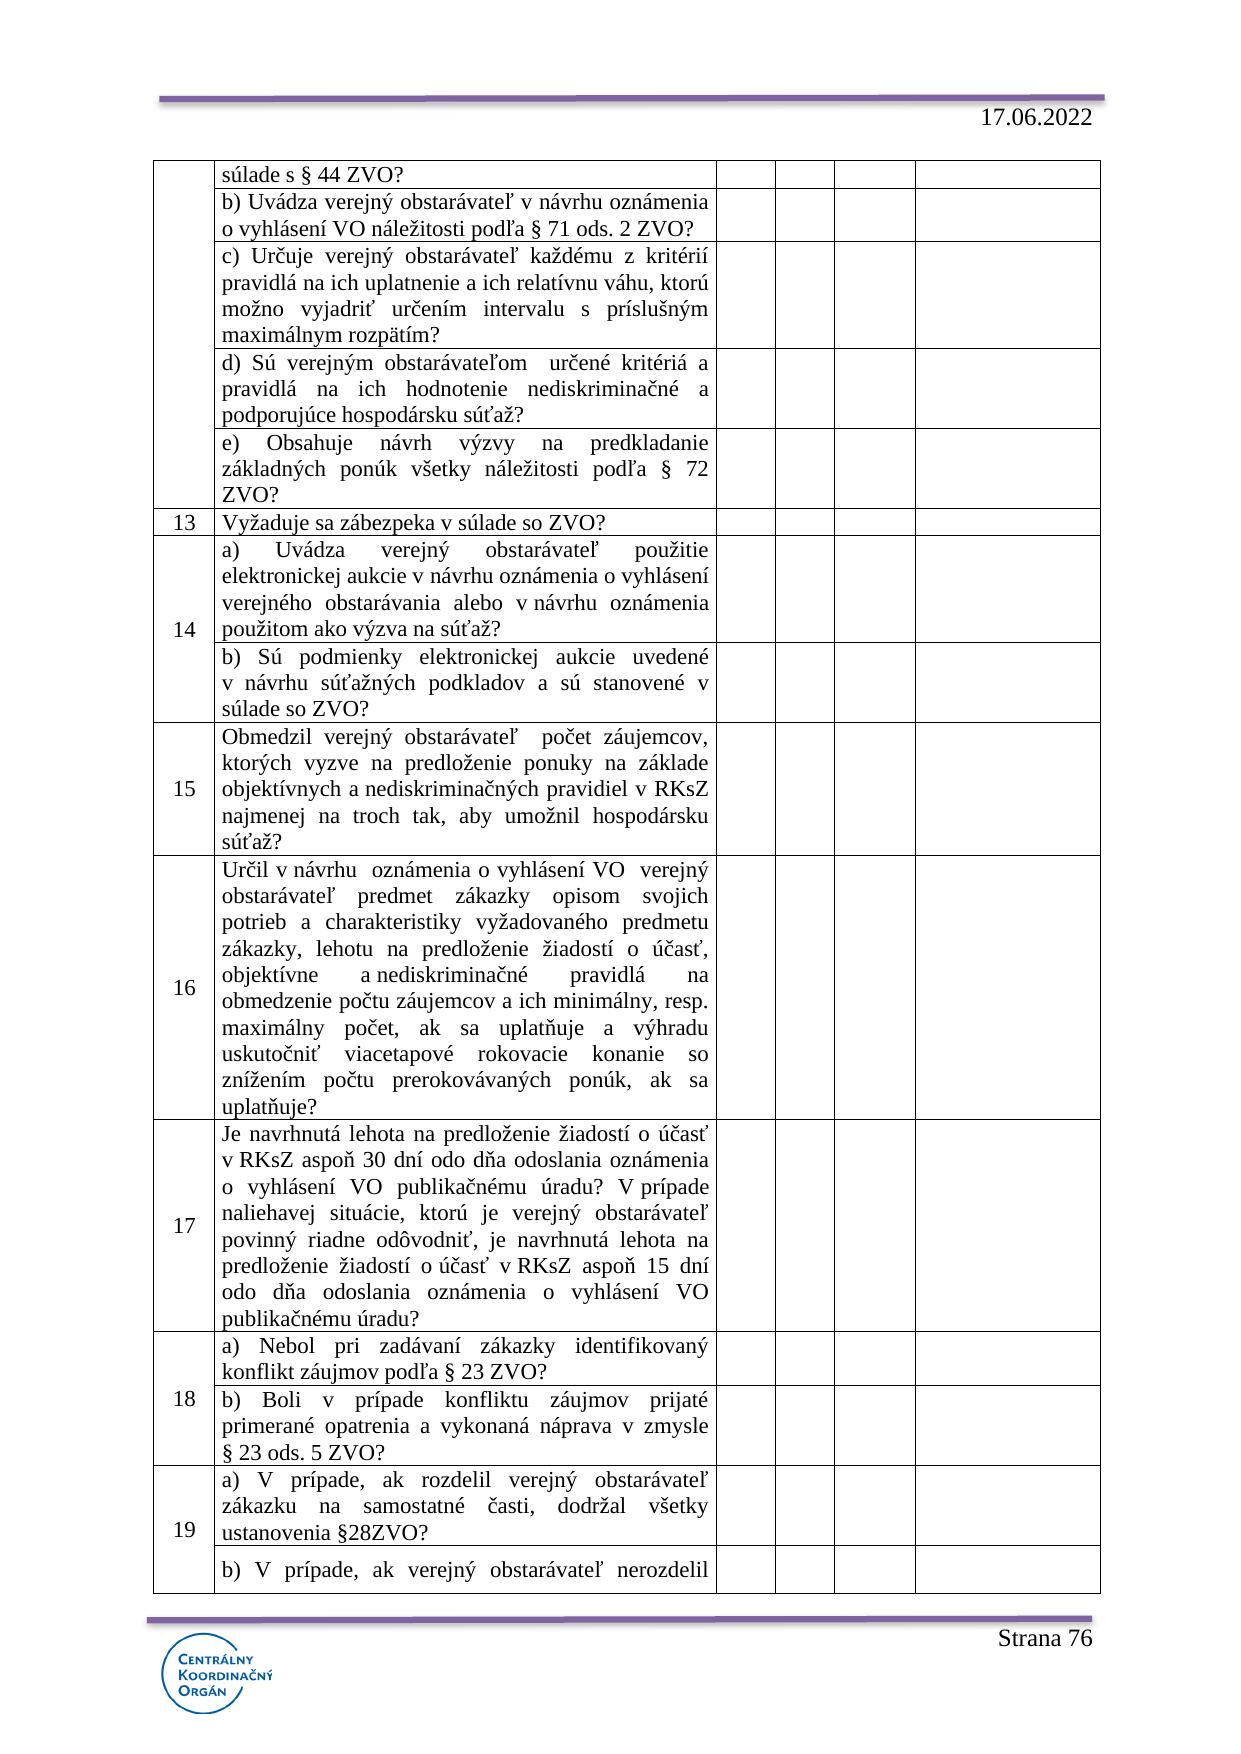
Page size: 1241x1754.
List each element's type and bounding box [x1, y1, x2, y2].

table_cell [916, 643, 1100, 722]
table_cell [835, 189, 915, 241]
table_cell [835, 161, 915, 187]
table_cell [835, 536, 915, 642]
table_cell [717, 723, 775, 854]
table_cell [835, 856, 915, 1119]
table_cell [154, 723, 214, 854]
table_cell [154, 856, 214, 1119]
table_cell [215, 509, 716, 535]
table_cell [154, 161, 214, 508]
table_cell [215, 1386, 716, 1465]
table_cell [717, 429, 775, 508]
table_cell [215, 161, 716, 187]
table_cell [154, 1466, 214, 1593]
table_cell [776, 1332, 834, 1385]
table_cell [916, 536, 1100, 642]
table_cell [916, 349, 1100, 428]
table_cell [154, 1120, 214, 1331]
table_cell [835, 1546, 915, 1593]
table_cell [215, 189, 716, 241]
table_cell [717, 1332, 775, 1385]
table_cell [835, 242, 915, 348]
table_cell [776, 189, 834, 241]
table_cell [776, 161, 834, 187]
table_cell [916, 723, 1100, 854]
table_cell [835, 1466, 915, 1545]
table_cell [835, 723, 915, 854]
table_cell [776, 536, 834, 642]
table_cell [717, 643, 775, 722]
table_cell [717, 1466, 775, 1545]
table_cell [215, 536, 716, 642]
picture [159, 1631, 272, 1713]
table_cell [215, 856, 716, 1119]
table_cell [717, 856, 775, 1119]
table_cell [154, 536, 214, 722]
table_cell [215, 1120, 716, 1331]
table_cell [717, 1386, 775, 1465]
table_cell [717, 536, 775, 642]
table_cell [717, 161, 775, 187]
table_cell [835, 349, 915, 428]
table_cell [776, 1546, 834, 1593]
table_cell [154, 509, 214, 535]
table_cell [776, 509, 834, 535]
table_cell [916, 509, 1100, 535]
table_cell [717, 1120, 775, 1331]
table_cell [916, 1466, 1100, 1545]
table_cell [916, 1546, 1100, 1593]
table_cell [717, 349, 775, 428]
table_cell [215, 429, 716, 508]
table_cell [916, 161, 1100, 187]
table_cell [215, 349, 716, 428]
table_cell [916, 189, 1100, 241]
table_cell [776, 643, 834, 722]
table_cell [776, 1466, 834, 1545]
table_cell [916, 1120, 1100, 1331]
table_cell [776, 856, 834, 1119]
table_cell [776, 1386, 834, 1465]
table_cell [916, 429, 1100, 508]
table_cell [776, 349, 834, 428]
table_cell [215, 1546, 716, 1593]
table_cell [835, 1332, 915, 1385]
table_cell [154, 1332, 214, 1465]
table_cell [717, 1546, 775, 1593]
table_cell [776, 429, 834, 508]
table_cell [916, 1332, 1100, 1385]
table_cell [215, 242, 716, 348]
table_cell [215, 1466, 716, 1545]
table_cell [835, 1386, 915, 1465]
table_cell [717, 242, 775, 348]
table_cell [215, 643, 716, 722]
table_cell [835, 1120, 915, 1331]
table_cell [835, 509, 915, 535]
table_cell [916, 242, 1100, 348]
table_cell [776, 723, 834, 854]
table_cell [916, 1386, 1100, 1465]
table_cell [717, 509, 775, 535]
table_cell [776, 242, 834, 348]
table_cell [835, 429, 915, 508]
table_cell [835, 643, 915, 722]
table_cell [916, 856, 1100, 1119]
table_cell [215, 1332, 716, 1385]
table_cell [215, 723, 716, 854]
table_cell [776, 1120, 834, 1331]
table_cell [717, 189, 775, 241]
